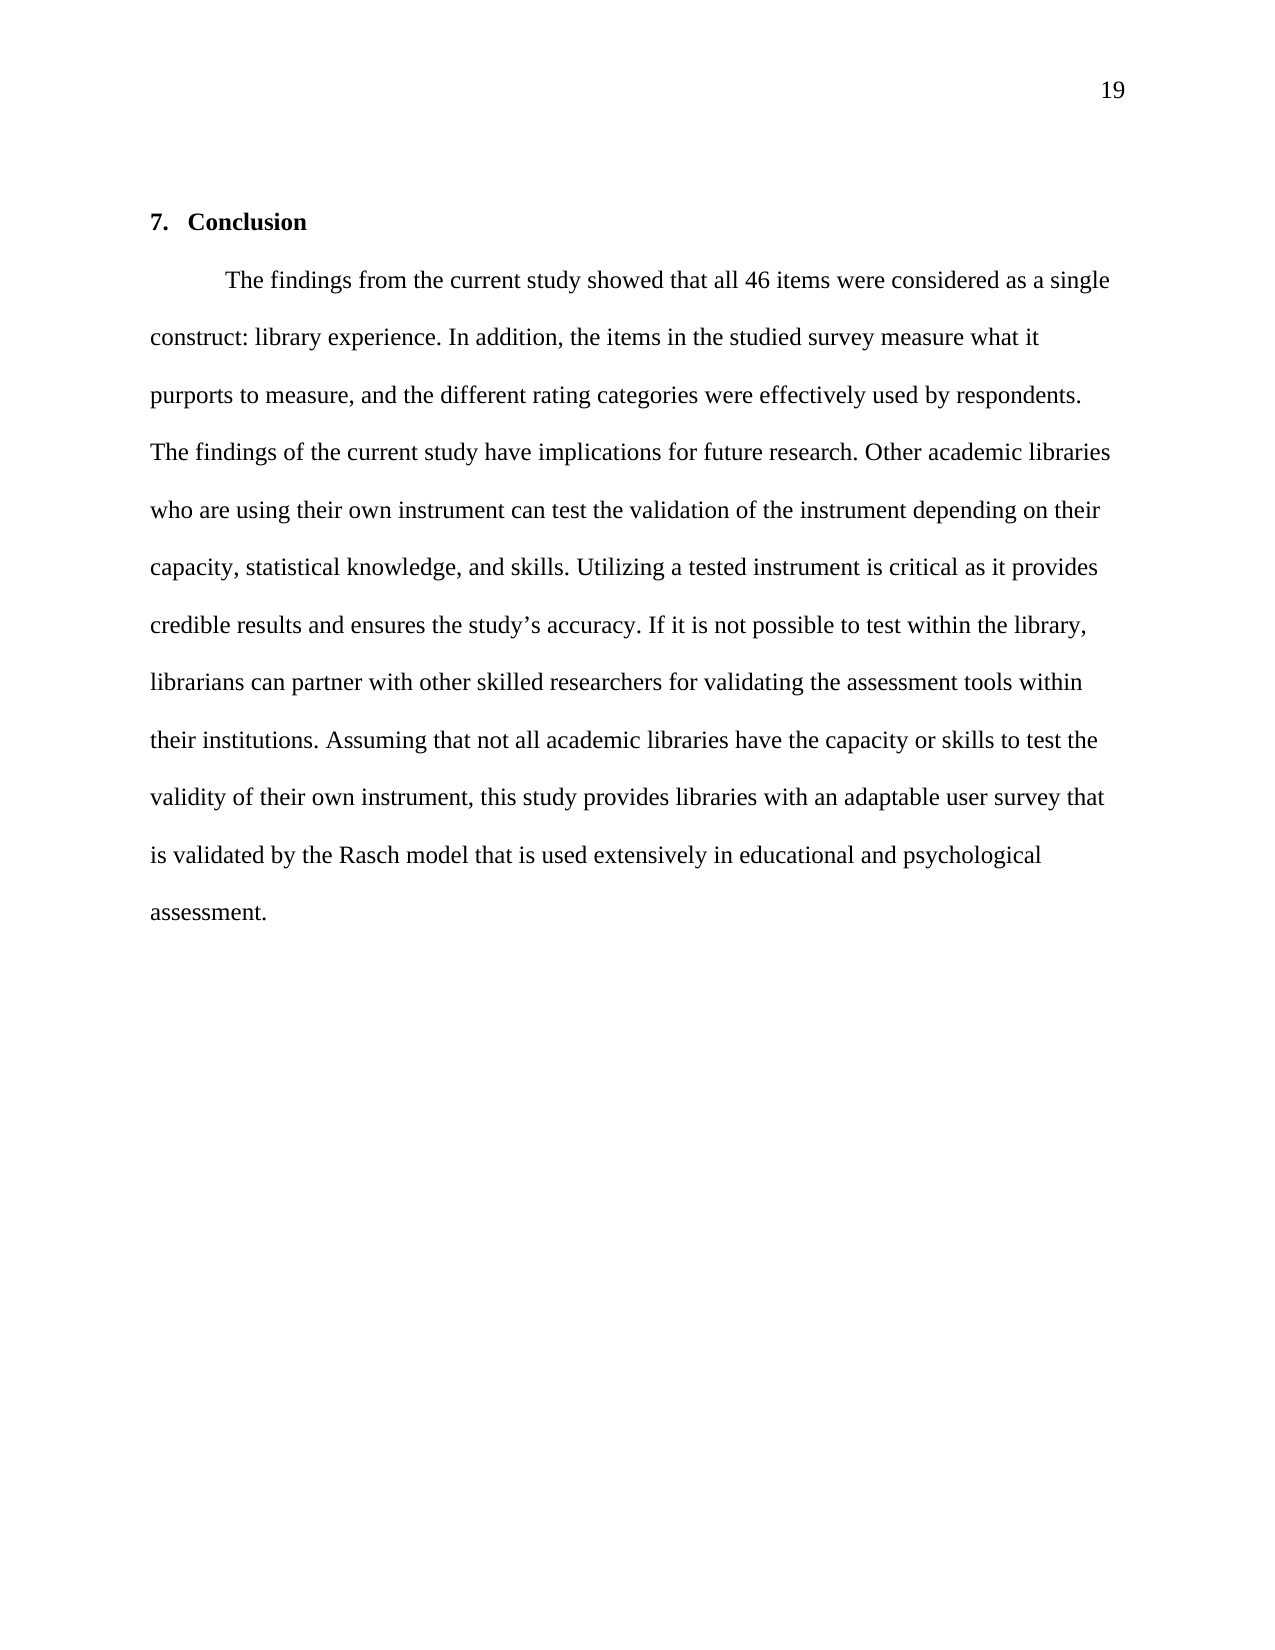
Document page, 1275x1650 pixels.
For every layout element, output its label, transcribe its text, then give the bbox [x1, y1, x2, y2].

list The findings from the current study showed that all 46 items were considered as a single construct: library experience. In addition, the items in the studied survey measure what it purports to measure, and the different rating categories were effectively used by respondents. The findings of the current study have implications for future research. Other academic libraries who are using their own instrument can test the validation of the instrument depending on their capacity, statistical knowledge, and skills. Utilizing a tested instrument is critical as it provides credible results and ensures the study’s accuracy. If it is not possible to test within the library, librarians can partner with other skilled researchers for validating the assessment tools within their institutions. Assuming that not all academic libraries have the capacity or skills to test the validity of their own instrument, this study provides libraries with an adaptable user survey that is validated by the Rasch model that is used extensively in educational and psychological assessment. [150, 265, 1125, 926]
list Conclusion [150, 207, 1125, 236]
